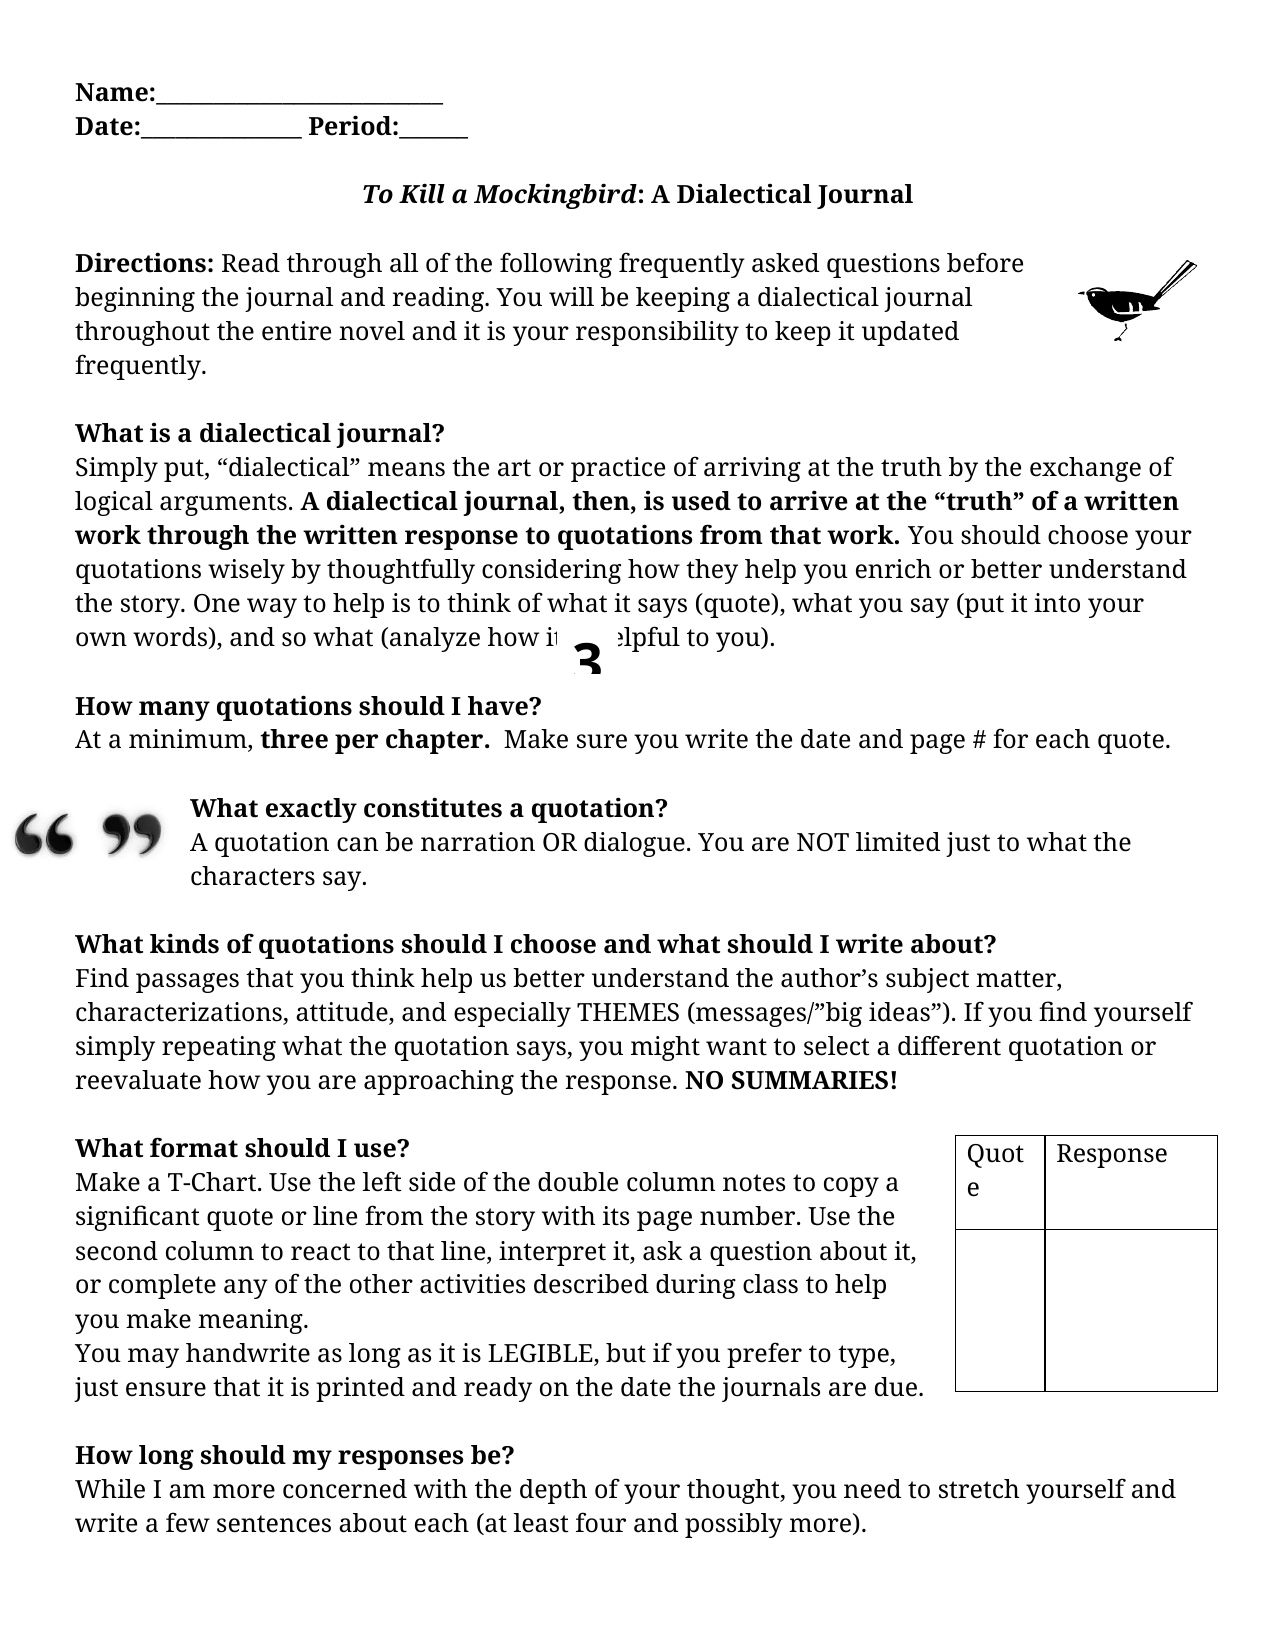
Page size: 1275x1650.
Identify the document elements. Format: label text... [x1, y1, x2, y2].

text Date:______________ Period:______ [75, 109, 1200, 143]
table_header Quote [956, 1136, 1044, 1229]
text Directions: Read through all of the following frequently asked questions before beginning the journal and reading. You will be keeping a dialectical journal throughout the entire novel and it is your responsibility to keep it updated frequently. [75, 245, 1200, 382]
table_header Response [1046, 1136, 1217, 1229]
table_cell [956, 1230, 1044, 1391]
text Make a T-Chart. Use the left side of the double column notes to copy a significant quote or line from the story with its page number. Use the second column to react to that line, interpret it, ask a question about it, or complete any of the other activities described during class to help you make meaning. [75, 1165, 955, 1335]
text You may handwrite as long as it is LEGIBLE, but if you prefer to type, just ensure that it is printed and ready on the date the journals are due. [75, 1335, 1200, 1403]
text How many quotations should I have? [75, 688, 1200, 722]
text At a minimum, three per chapter. Make sure you write the date and page # for each quote. [75, 722, 1200, 756]
table_cell [1046, 1230, 1217, 1391]
text How long should my responses be? [75, 1437, 1200, 1472]
text While I am more concerned with the depth of your thought, you need to stretch yourself and write a few sentences about each (at least four and possibly more). [75, 1472, 1200, 1540]
text What format should I use? [75, 1131, 1200, 1165]
text To Kill a Mockingbird: A Dialectical Journal [75, 177, 1200, 211]
text Simply put, “dialectical” means the art or practice of arriving at the truth by the exchange of logical arguments. A dialectical journal, then, is used to arrive at the “truth” of a written work through the written response to quotations from that work. You should choose your quotations wisely by thoughtfully considering how they help you enrich or better understand the story. One way to help is to think of what it says (quote), what you say (put it into your own words), and so what (analyze how it is helpful to you). [75, 450, 1200, 654]
text Name:_________________________ [75, 75, 1200, 109]
text Find passages that you think help us better understand the author’s subject matter, characterizations, attitude, and especially THEMES (messages/”big ideas”). If you find yourself simply repeating what the quotation says, you might want to select a different quotation or reevaluate how you are approaching the response. NO SUMMARIES! [75, 961, 1200, 1097]
text What exactly constitutes a quotation? [172, 790, 1200, 824]
picture [0, 770, 172, 896]
text What kinds of quotations should I choose and what should I write about? [75, 927, 1200, 961]
text What is a dialectical journal? [75, 416, 1200, 450]
text A quotation can be narration OR dialogue. You are NOT limited just to what the characters say. [172, 824, 1200, 892]
